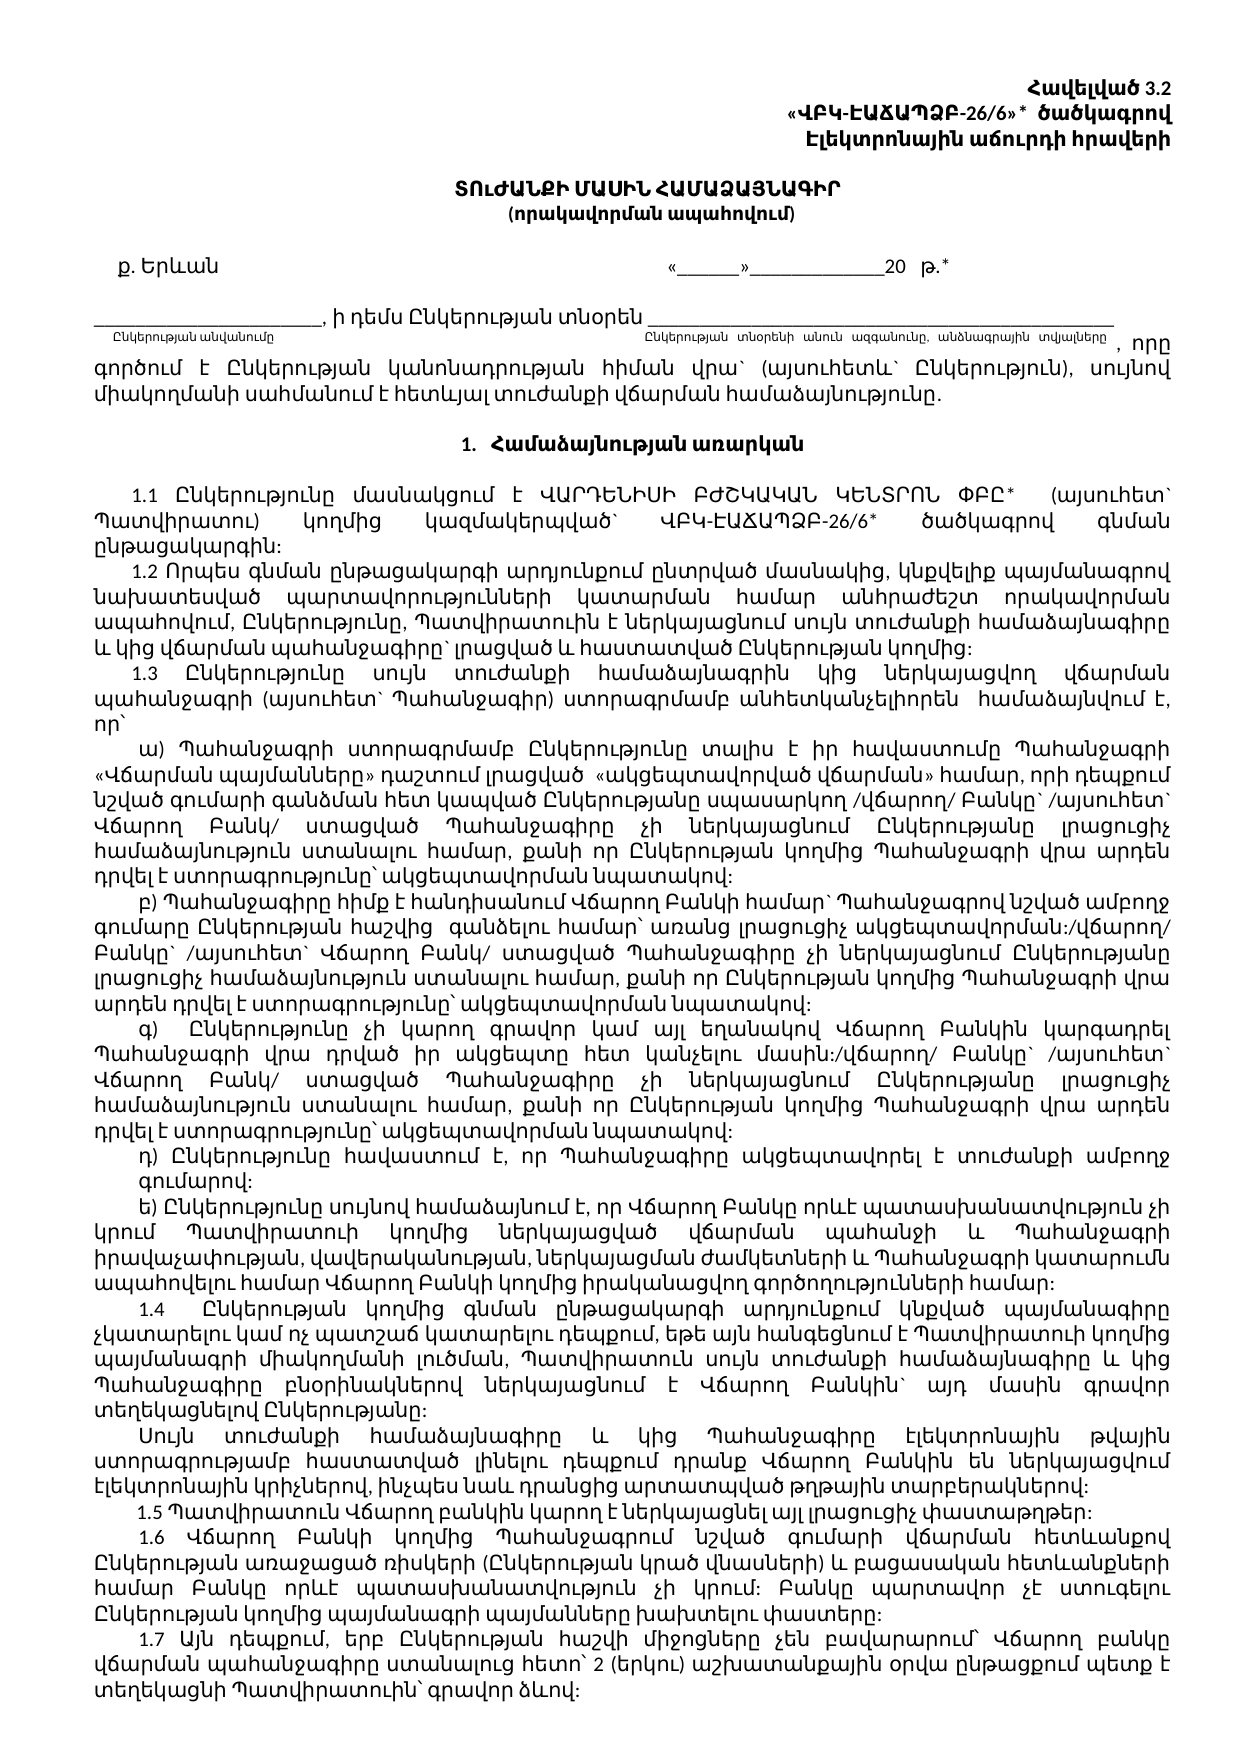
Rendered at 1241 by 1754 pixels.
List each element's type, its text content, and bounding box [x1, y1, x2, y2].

text ՏՈւԺԱՆՔԻ ՄԱՍԻՆ ՀԱՄԱՁԱՅՆԱԳԻՐ [94, 177, 1171, 202]
text Ընկերության անվանումը Ընկերության տնօրենի անուն ազգանունը, անձնագրային տվյալները , որը գործում է Ընկերության կանոնադրության հիման վրա` (այսուհետև` Ընկերություն), սույնով միակողմանի սահմանում է հետևյալ տուժանքի վճարման համաձայնությունը. [94, 330, 1171, 406]
text Հավելված 3.2 [94, 75, 1171, 100]
text 1.1 Ընկերությունը մասնակցում է ՎԱՐԴԵՆԻՍԻ ԲԺՇԿԱԿԱՆ ԿԵՆՏՐՈՆ ՓԲԸ* (այսուհետ` Պատվիրատու) կողմից կազմակերպված` ՎԲԿ-ԷԱՃԱՊՁԲ-26/6* ծածկագրով գնման ընթացակարգին: [94, 482, 1171, 559]
text 1. Համաձայնության առարկան [94, 432, 1171, 457]
text 1.2 Որպես գնման ընթացակարգի արդյունքում ընտրված մասնակից, կնքվելիք պայմանագրով նախատեսված պարտավորությունների կատարման համար անհրաժեշտ որակավորման ապահովում, Ընկերությունը, Պատվիրատուին է ներկայացնում սույն տուժանքի համաձայնագիրը և կից վճարման պահանջագիրը` լրացված և հաստատված Ընկերության կողմից: [94, 559, 1171, 660]
text դ) Ընկերությունը հավաստում է, որ Պահանջագիրը ակցեպտավորել է տուժանքի ամբողջ գումարով: [138, 1143, 1171, 1194]
text գ) Ընկերությունը չի կարող գրավոր կամ այլ եղանակով Վճարող Բանկին կարգադրել Պահանջագրի վրա դրված իր ակցեպտը հետ կանչելու մասին:/վճարող/ Բանկը` /այսուհետ` Վճարող Բանկ/ ստացված Պահանջագիրը չի ներկայացնում Ընկերությանը լրացուցիչ համաձայնություն ստանալու համար, քանի որ Ընկերության կողմից Պահանջագրի վրա արդեն դրվել է ստորագրությունը՝ ակցեպտավորման նպատակով: [94, 1016, 1171, 1143]
text ______________________, ի դեմս Ընկերության տնօրեն _____________________________________________ [94, 304, 1171, 330]
text Էլեկտրոնային աճուրդի հրավերի [94, 126, 1171, 151]
text 1.5 Պատվիրատուն Վճարող բանկին կարող է ներկայացնել այլ լրացուցիչ փաստաթղթեր: [94, 1499, 1171, 1524]
text ե) Ընկերությունը սույնով համաձայնում է, որ Վճարող Բանկը որևէ պատասխանատվություն չի կրում Պատվիրատուի կողմից ներկայացված վճարման պահանջի և Պահանջագրի իրավաչափության, վավերականության, ներկայացման ժամկետների և Պահանջագրի կատարումն ապահովելու համար Վճարող Բանկի կողմից իրականացվող գործողությունների համար: [94, 1194, 1171, 1296]
text Սույն տուժանքի համաձայնագիրը և կից Պահանջագիրը էլեկտրոնային թվային ստորագրությամբ հաստատված լինելու դեպքում դրանք Վճարող Բանկին են ներկայացվում էլեկտրոնային կրիչներով, ինչպես նաև դրանցից արտատպված թղթային տարբերակներով: [94, 1423, 1171, 1499]
text «ՎԲԿ-ԷԱՃԱՊՁԲ-26/6»* ծածկագրով [94, 100, 1171, 126]
text 1.3 Ընկերությունը սույն տուժանքի համաձայնագրին կից ներկայացվող վճարման պահանջագրի (այսուհետ` Պահանջագիր) ստորագրմամբ անհետկանչելիորեն համաձայնվում է, որ՝ [94, 660, 1171, 737]
text 1.6 Վճարող Բանկի կողմից Պահանջագրում նշված գումարի վճարման հետևանքով Ընկերության առաջացած ռիսկերի (Ընկերության կրած վնասների) և բացասական հետևանքների համար Բանկը որևէ պատասխանատվություն չի կրում: Բանկը պարտավոր չէ ստուգելու Ընկերության կողմից պայմանագրի պայմանները խախտելու փաստերը: [94, 1524, 1171, 1626]
text (որակավորման ապահովում) [94, 202, 1171, 225]
text ք. Երևան «______»_____________20 թ.* [94, 254, 1171, 279]
text 1.7 Այն դեպքում, երբ Ընկերության հաշվի միջոցները չեն բավարարում՝ Վճարող բանկը վճարման պահանջագիրը ստանալուց հետո՝ 2 (երկու) աշխատանքային օրվա ընթացքում պետք է տեղեկացնի Պատվիրատուին՝ գրավոր ձևով: [94, 1626, 1171, 1702]
text բ) Պահանջագիրը հիմք է հանդիսանում Վճարող Բանկի համար` Պահանջագրով նշված ամբողջ գումարը Ընկերության հաշվից գանձելու համար՝ առանց լրացուցիչ ակցեպտավորման:/վճարող/ Բանկը` /այսուհետ` Վճարող Բանկ/ ստացված Պահանջագիրը չի ներկայացնում Ընկերությանը լրացուցիչ համաձայնություն ստանալու համար, քանի որ Ընկերության կողմից Պահանջագրի վրա արդեն դրվել է ստորագրությունը՝ ակցեպտավորման նպատակով: [94, 889, 1171, 1016]
text ա) Պահանջագրի ստորագրմամբ Ընկերությունը տալիս է իր հավաստումը Պահանջագրի «Վճարման պայմանները» դաշտում լրացված «ակցեպտավորված վճարման» համար, որի դեպքում նշված գումարի գանձման հետ կապված Ընկերությանը սպասարկող /վճարող/ Բանկը` /այսուհետ` Վճարող Բանկ/ ստացված Պահանջագիրը չի ներկայացնում Ընկերությանը լրացուցիչ համաձայնություն ստանալու համար, քանի որ Ընկերության կողմից Պահանջագրի վրա արդեն դրվել է ստորագրությունը՝ ակցեպտավորման նպատակով: [94, 737, 1171, 889]
text 1.4 Ընկերության կողմից գնման ընթացակարգի արդյունքում կնքված պայմանագիրը չկատարելու կամ ոչ պատշաճ կատարելու դեպքում, եթե այն հանգեցնում է Պատվիրատուի կողմից պայմանագրի միակողմանի լուծման, Պատվիրատուն սույն տուժանքի համաձայնագիրը և կից Պահանջագիրը բնօրինակներով ներկայացնում է Վճարող Բանկին` այդ մասին գրավոր տեղեկացնելով Ընկերությանը: [94, 1296, 1171, 1423]
